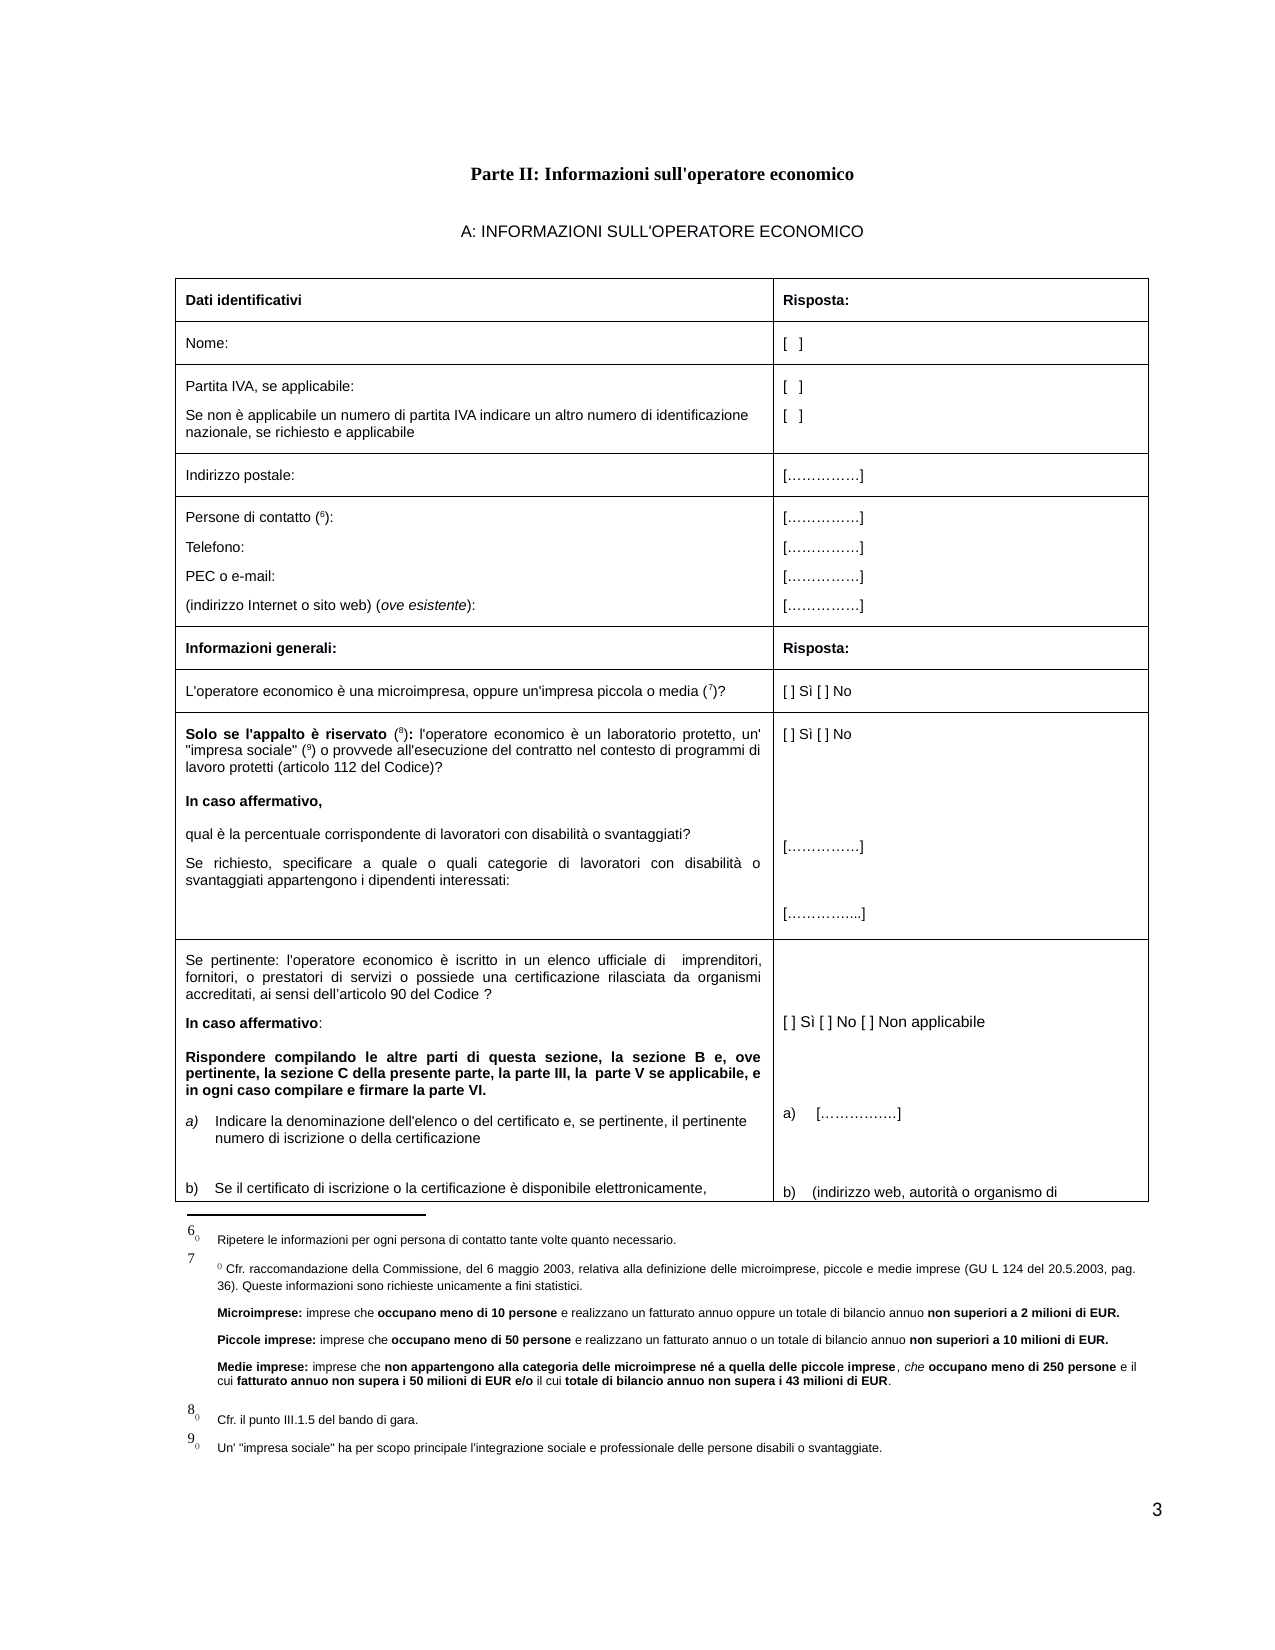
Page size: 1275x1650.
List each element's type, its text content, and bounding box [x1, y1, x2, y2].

table_cell Nome: [176, 322, 773, 364]
table_cell Persone di contatto (): Telefono: PEC o e-mail: (indirizzo Internet o sito web) (ove esistente): [176, 497, 773, 626]
table_header Dati identificativi [176, 279, 773, 321]
table_cell L'operatore economico è una microimpresa, oppure un'impresa piccola o media ()? [176, 670, 773, 712]
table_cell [774, 940, 1148, 1201]
table_cell Indirizzo postale: [176, 454, 773, 496]
table_cell [ ] [ ] [774, 365, 1148, 453]
table_cell Solo se l'appalto è riservato (): l'operatore economico è un laboratorio protetto, un' "impresa sociale" () o provvede all'esecuzione del contratto nel contesto di programmi di lavoro protetti (articolo 112 del Codice)? In caso affermativo, qual è la percentuale corrispondente di lavoratori con disabilità o svantaggiati? Se richiesto, specificare a quale o quali categorie di lavoratori con disabilità o svantaggiati appartengono i dipendenti interessati: [176, 713, 773, 938]
table_cell [ ] [774, 322, 1148, 364]
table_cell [176, 940, 773, 1201]
title A: Informazioni sull'operatore economico [187, 222, 1137, 241]
table_cell Risposta: [774, 627, 1148, 669]
table_cell Informazioni generali: [176, 627, 773, 669]
table_cell Partita IVA, se applicabile: Se non è applicabile un numero di partita IVA indicare un altro numero di identificazione nazionale, se richiesto e applicabile [176, 365, 773, 453]
table_cell [……………] [774, 454, 1148, 496]
table_cell [……………] [……………] [……………] [……………] [774, 497, 1148, 626]
table_cell [ ] Sì [ ] No [774, 670, 1148, 712]
table_cell [ ] Sì [ ] No [……………] […………....] [774, 713, 1148, 938]
title Parte II: Informazioni sull'operatore economico [187, 162, 1137, 184]
table_header Risposta: [774, 279, 1148, 321]
